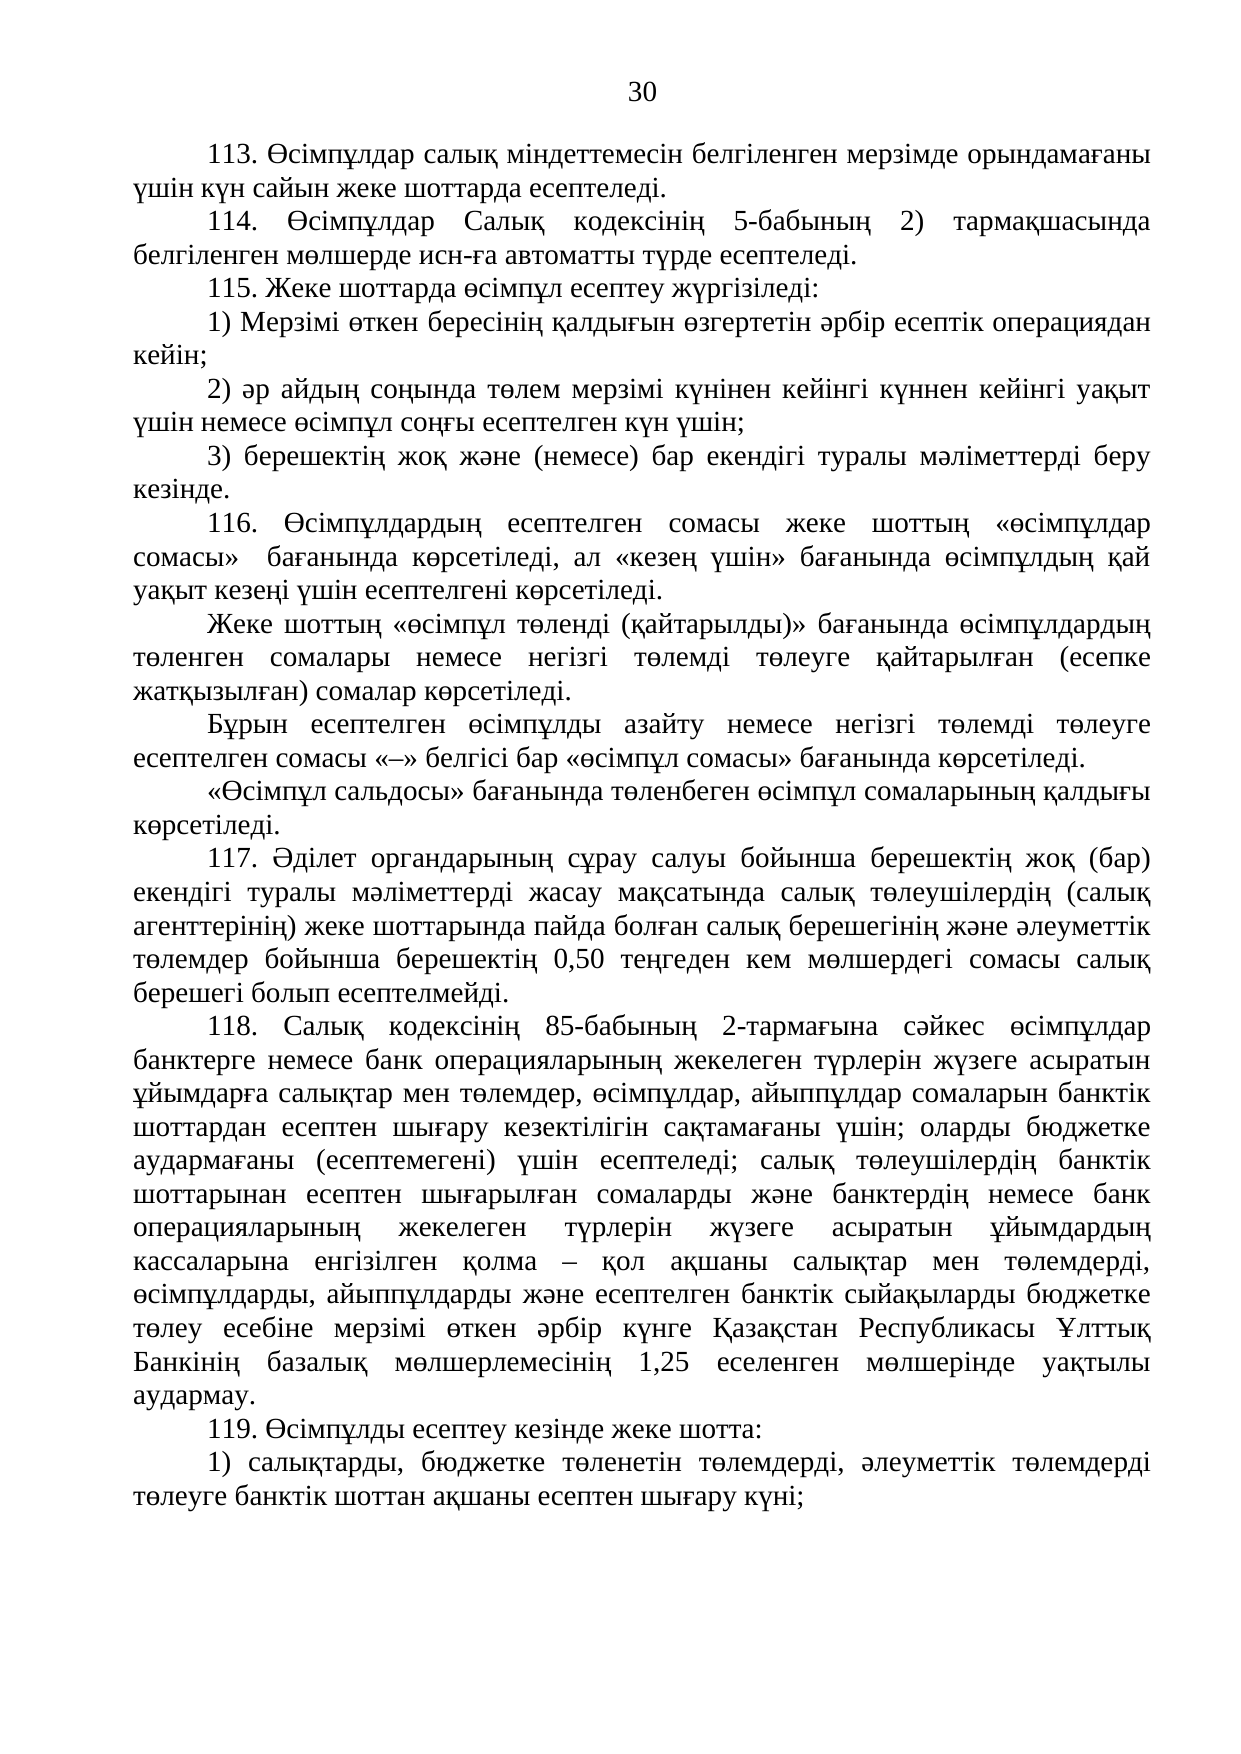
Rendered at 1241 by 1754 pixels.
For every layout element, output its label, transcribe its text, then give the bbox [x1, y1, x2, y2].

text 113. Өсімпұлдар салық міндеттемесін белгіленген мерзімде орындамағаны үшін күн сайын жеке шоттарда есептеледі. [133, 136, 1152, 203]
text 118. Салық кодексінің 85-бабының 2-тармағына сәйкес өсімпұлдар банктерге немесе банк операцияларының жекелеген түрлерін жүзеге асыратын ұйымдарға салықтар мен төлемдер, өсімпұлдар, айыппұлдар сомаларын банктік шоттардан есептен шығару кезектілігін сақтамағаны үшін; оларды бюджетке аудармағаны (есептемегені) үшін есептеледі; салық төлеушілердің банктік шоттарынан есептен шығарылған сомаларды және банктердің немесе банк операцияларының жекелеген түрлерін жүзеге асыратын ұйымдардың кассаларына енгізілген қолма – қол ақшаны салықтар мен төлемдерді, өсімпұлдарды, айыппұлдарды және есептелген банктік сыйақыларды бюджетке төлеу есебіне мерзімі өткен әрбір күнге Қазақстан Республикасы Ұлттық Банкінің базалық мөлшерлемесінің 1,25 еселенген мөлшерінде уақтылы аудармау. [133, 1008, 1152, 1411]
text Жеке шоттың «өсімпұл төленді (қайтарылды)» бағанында өсімпұлдардың төленген сомалары немесе негізгі төлемді төлеуге қайтарылған (есепке жатқызылған) сомалар көрсетіледі. [133, 606, 1152, 706]
text 2) әр айдың соңында төлем мерзімі күнінен кейінгі күннен кейінгі уақыт үшін немесе өсімпұл соңғы есептелген күн үшін; [133, 371, 1152, 438]
text 115. Жеке шоттарда өсімпұл есептеу жүргізіледі: [133, 270, 1152, 304]
text Бұрын есептелген өсімпұлды азайту немесе негізгі төлемді төлеуге есептелген сомасы «–» белгісі бар «өсімпұл сомасы» бағанында көрсетіледі. [133, 706, 1152, 773]
text 114. Өсімпұлдар Салық кодексінің 5-бабының 2) тармақшасында белгіленген мөлшерде исн-ға автоматты түрде есептеледі. [133, 203, 1152, 270]
text 119. Өсімпұлды есептеу кезінде жеке шотта: [133, 1411, 1152, 1444]
text 1) Мерзімі өткен бересінің қалдығын өзгертетін әрбір есептік операциядан кейін; [133, 304, 1152, 371]
text 117. Әділет органдарының сұрау салуы бойынша берешектің жоқ (бар) екендігі туралы мәліметтерді жасау мақсатында салық төлеушілердің (салық агенттерінің) жеке шоттарында пайда болған салық берешегінің және әлеуметтік төлемдер бойынша берешектің 0,50 теңгеден кем мөлшердегі сомасы салық берешегі болып есептелмейді. [133, 841, 1152, 1008]
text 116. Өсімпұлдардың есептелген сомасы жеке шоттың «өсімпұлдар сомасы» бағанында көрсетіледі, ал «кезең үшін» бағанында өсімпұлдың қай уақыт кезеңі үшін есептелгені көрсетіледі. [133, 505, 1152, 606]
text 3) берешектің жоқ және (немесе) бар екендігі туралы мәліметтерді беру кезінде. [133, 438, 1152, 505]
text 1) салықтарды, бюджетке төленетін төлемдерді, әлеуметтік төлемдерді төлеуге банктік шоттан ақшаны есептен шығару күні; [133, 1444, 1152, 1511]
text «Өсімпұл сальдосы» бағанында төленбеген өсімпұл сомаларының қалдығы көрсетіледі. [133, 773, 1152, 841]
